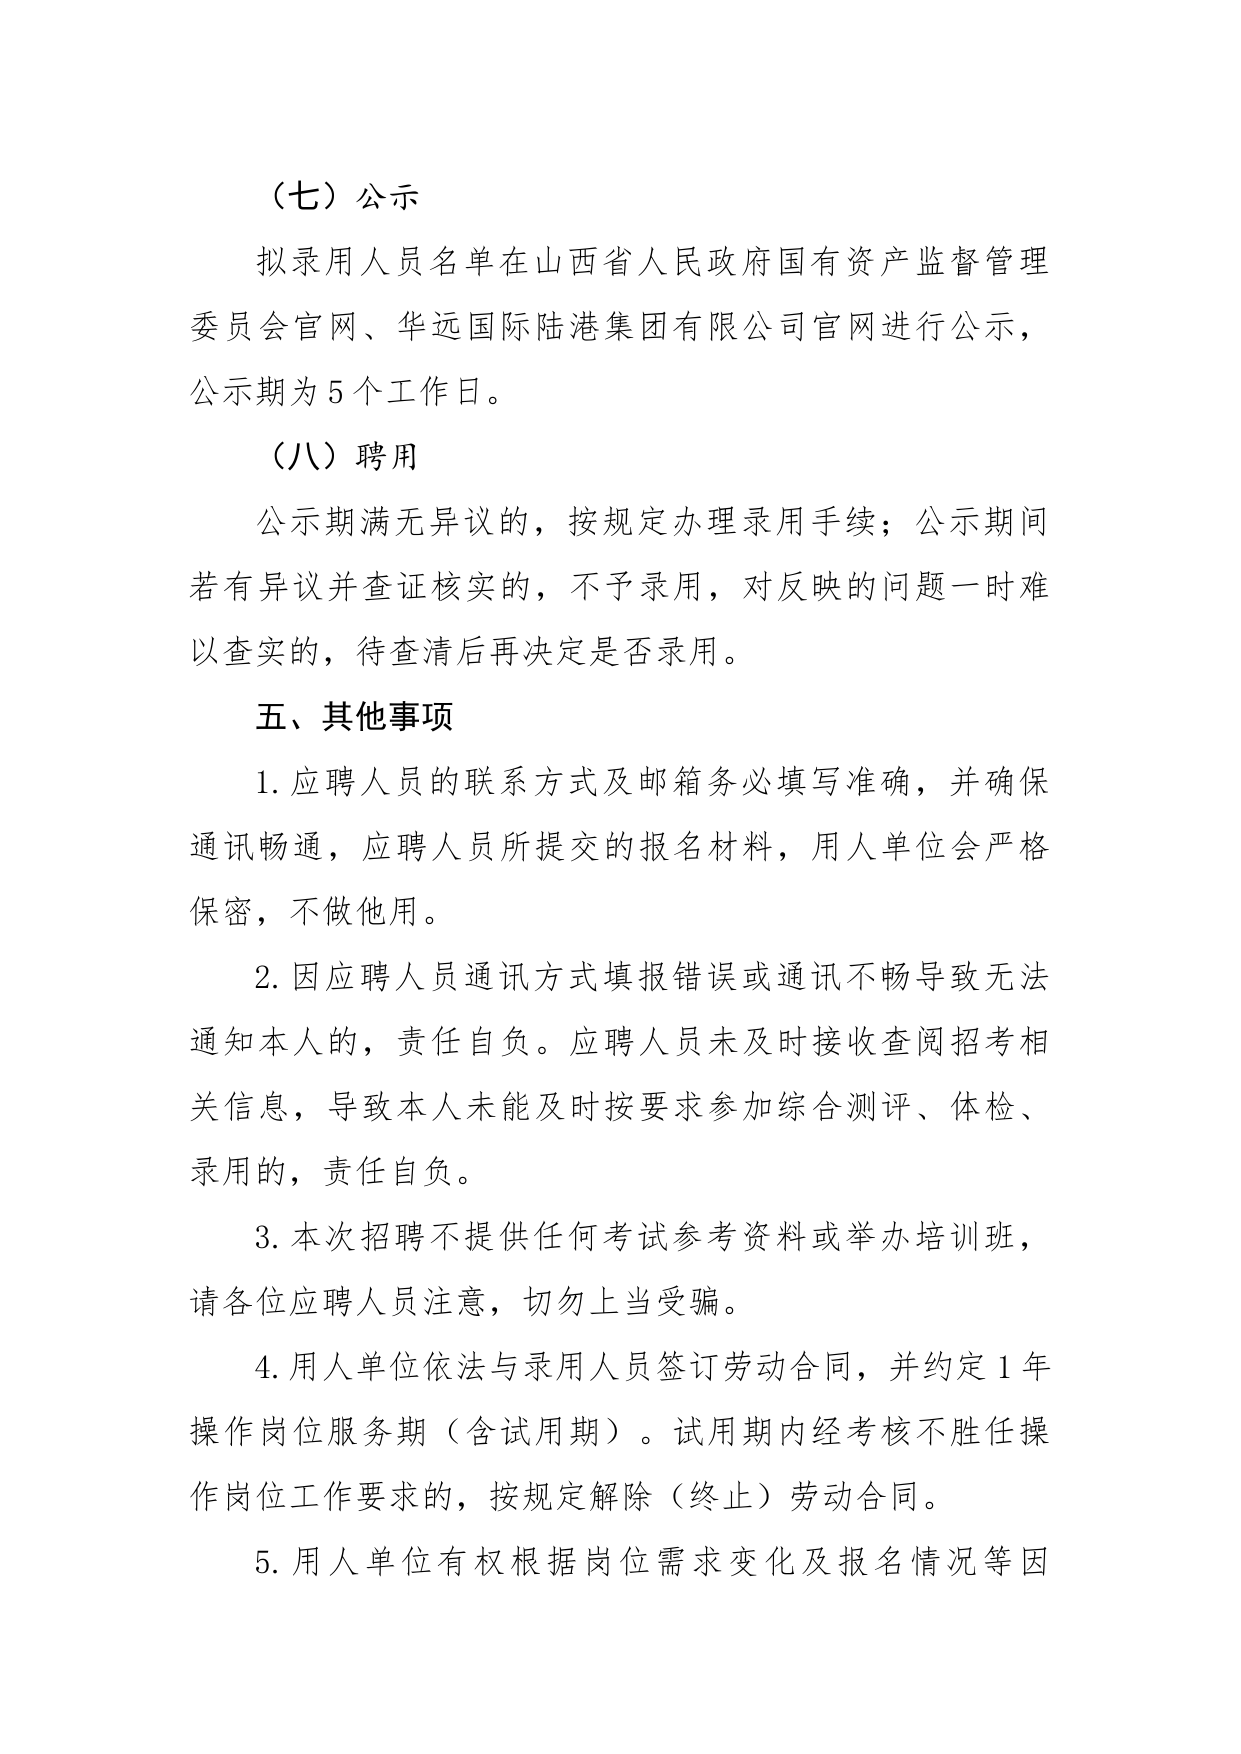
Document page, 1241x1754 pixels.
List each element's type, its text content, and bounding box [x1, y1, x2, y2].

text 3.本次招聘不提供任何考试参考资料或举办培训班，请各位应聘人员注意，切勿上当受骗。 [187, 1202, 1053, 1332]
text 五、其他事项 [187, 682, 1053, 747]
text 拟录用人员名单在山西省人民政府国有资产监督管理委员会官网、华远国际陆港集团有限公司官网进行公示，公示期为5个工作日。 [187, 227, 1053, 422]
text 公示期满无异议的，按规定办理录用手续；公示期间若有异议并查证核实的，不予录用，对反映的问题一时难以查实的，待查清后再决定是否录用。 [187, 487, 1053, 682]
text 1.应聘人员的联系方式及邮箱务必填写准确，并确保通讯畅通，应聘人员所提交的报名材料，用人单位会严格保密，不做他用。 [187, 747, 1053, 942]
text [187, 1527, 1053, 1592]
text 2.因应聘人员通讯方式填报错误或通讯不畅导致无法通知本人的，责任自负。应聘人员未及时接收查阅招考相关信息，导致本人未能及时按要求参加综合测评、体检、录用的，责任自负。 [187, 942, 1053, 1202]
list 公示 [187, 162, 1053, 227]
list 聘用 [187, 422, 1053, 487]
text 4.用人单位依法与录用人员签订劳动合同，并约定1年操作岗位服务期（含试用期）。试用期内经考核不胜任操作岗位工作要求的，按规定解除（终止）劳动合同。 [187, 1332, 1053, 1527]
